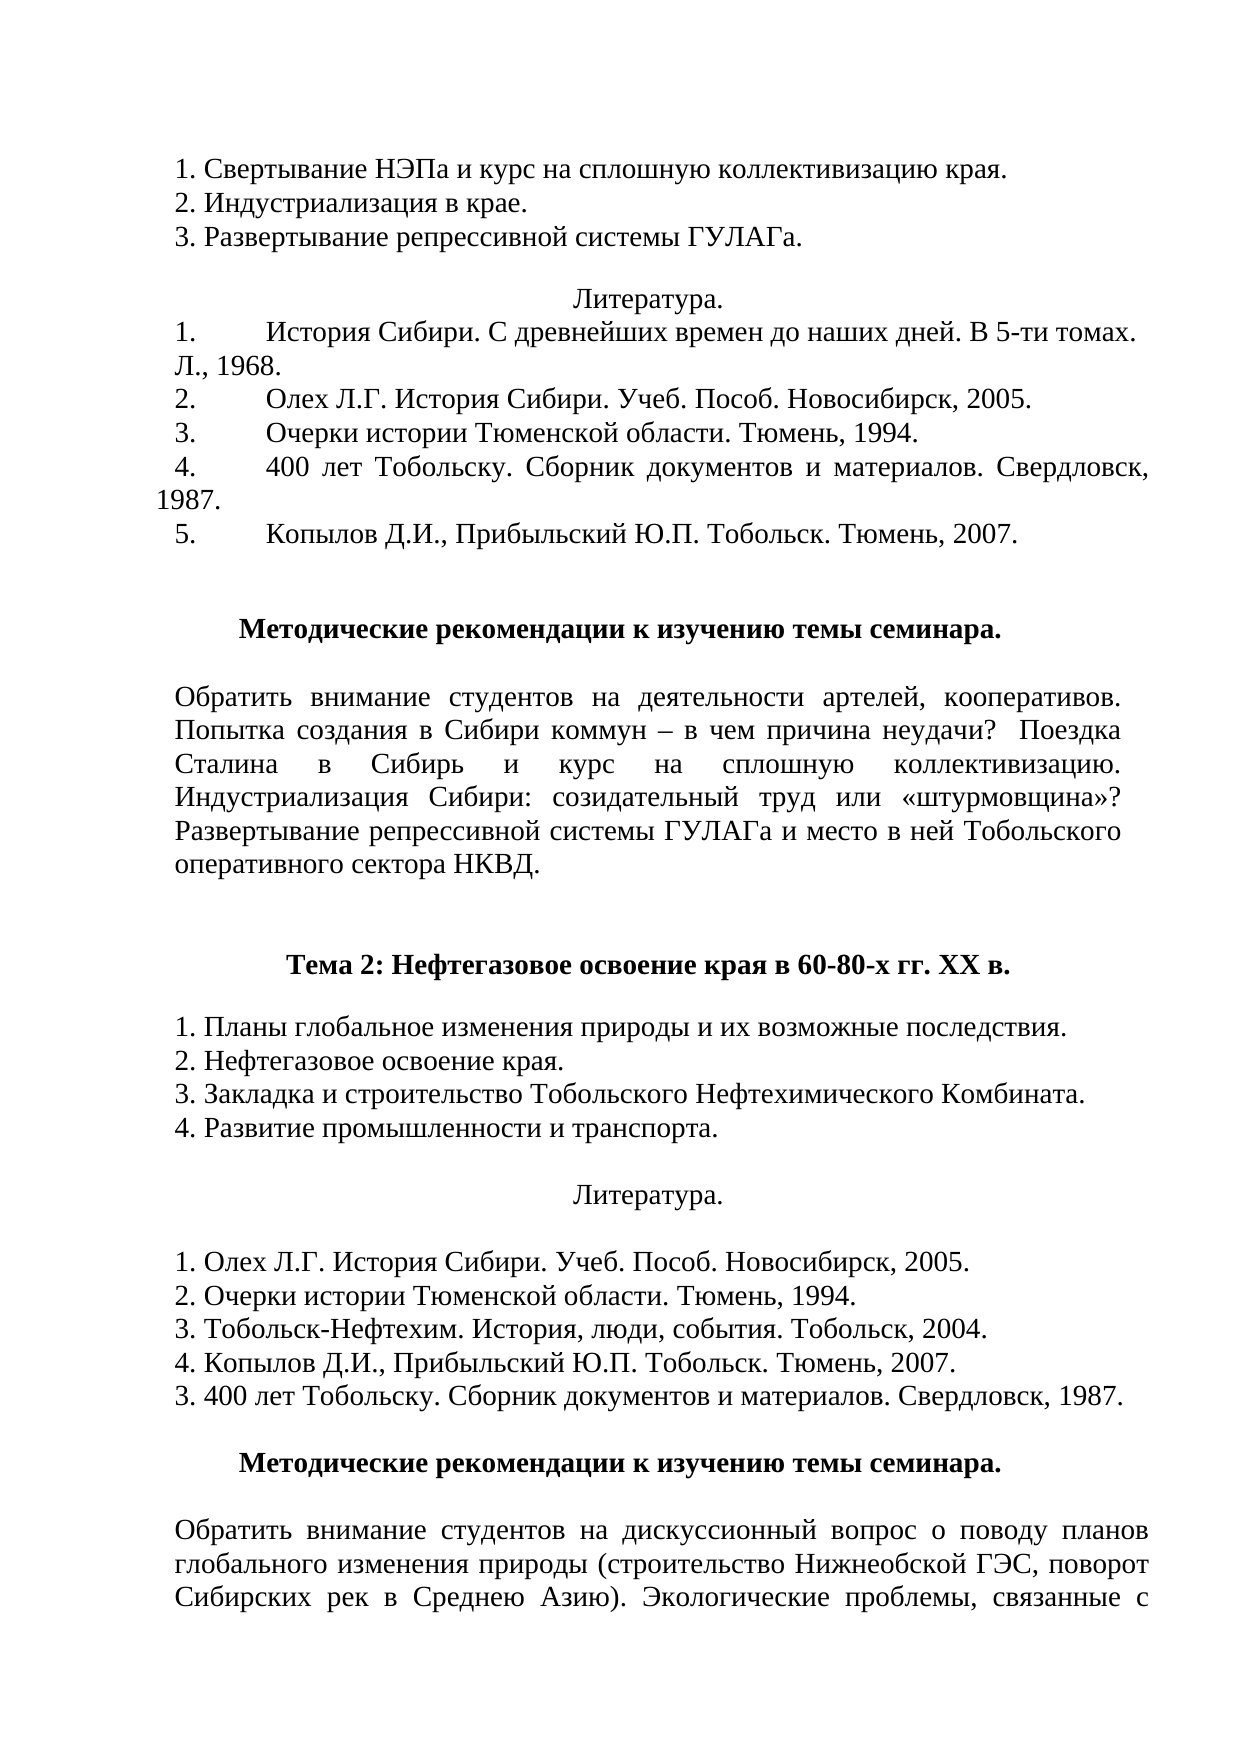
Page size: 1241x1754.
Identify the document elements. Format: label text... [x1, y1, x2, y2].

text 2. Индустриализация в крае. [174, 185, 1122, 219]
text 2. Нефтегазовое освоение края. [174, 1043, 1122, 1076]
list Очерки истории Тюменской области. Тюмень, 1994. [156, 415, 1150, 449]
text 4. Развитие промышленности и транспорта. [174, 1110, 1122, 1143]
text Методические рекомендации к изучению темы семинара. [118, 1445, 1122, 1479]
list Олех Л.Г. История Сибири. Учеб. Пособ. Новосибирск, 2005. [156, 382, 1150, 415]
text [174, 1512, 1150, 1613]
text 1. Олех Л.Г. История Сибири. Учеб. Пособ. Новосибирск, 2005. [174, 1244, 1150, 1278]
text 3. Закладка и строительство Тобольского Нефтехимического Комбината. [174, 1076, 1122, 1110]
text 3. Тобольск-Нефтехим. История, люди, события. Тобольск, 2004. [174, 1311, 1150, 1345]
text 4. Копылов Д.И., Прибыльский Ю.П. Тобольск. Тюмень, 2007. [174, 1345, 1150, 1378]
text 3. Развертывание репрессивной системы ГУЛАГа. [174, 219, 1122, 252]
text 1. Планы глобальное изменения природы и их возможные последствия. [174, 1009, 1122, 1043]
list 400 лет Тобольску. Сборник документов и материалов. Свердловск, 1987. [156, 449, 1150, 516]
list История Сибири. С древнейших времен до наших дней. В 5-ти томах. Л., 1968. [174, 314, 1150, 382]
text Тема 2: Нефтегазовое освоение края в 60-80-х гг. ХХ в. [174, 947, 1122, 981]
text Литература. [174, 1177, 1122, 1211]
list Копылов Д.И., Прибыльский Ю.П. Тобольск. Тюмень, 2007. [156, 516, 1150, 549]
text 2. Очерки истории Тюменской области. Тюмень, 1994. [174, 1278, 1150, 1311]
text 1. Свертывание НЭПа и курс на сплошную коллективизацию края. [174, 152, 1122, 185]
text 3. 400 лет Тобольску. Сборник документов и материалов. Свердловск, 1987. [174, 1378, 1150, 1412]
text Методические рекомендации к изучению темы семинара. [118, 612, 1122, 645]
text Обратить внимание студентов на деятельности артелей, кооперативов. Попытка создания в Сибири коммун – в чем причина неудачи? Поездка Сталина в Сибирь и курс на сплошную коллективизацию. Индустриализация Сибири: созидательный труд или «штурмовщина»? Развертывание репрессивной системы ГУЛАГа и место в ней Тобольского оперативного сектора НКВД. [174, 679, 1122, 880]
text Литература. [174, 281, 1122, 314]
